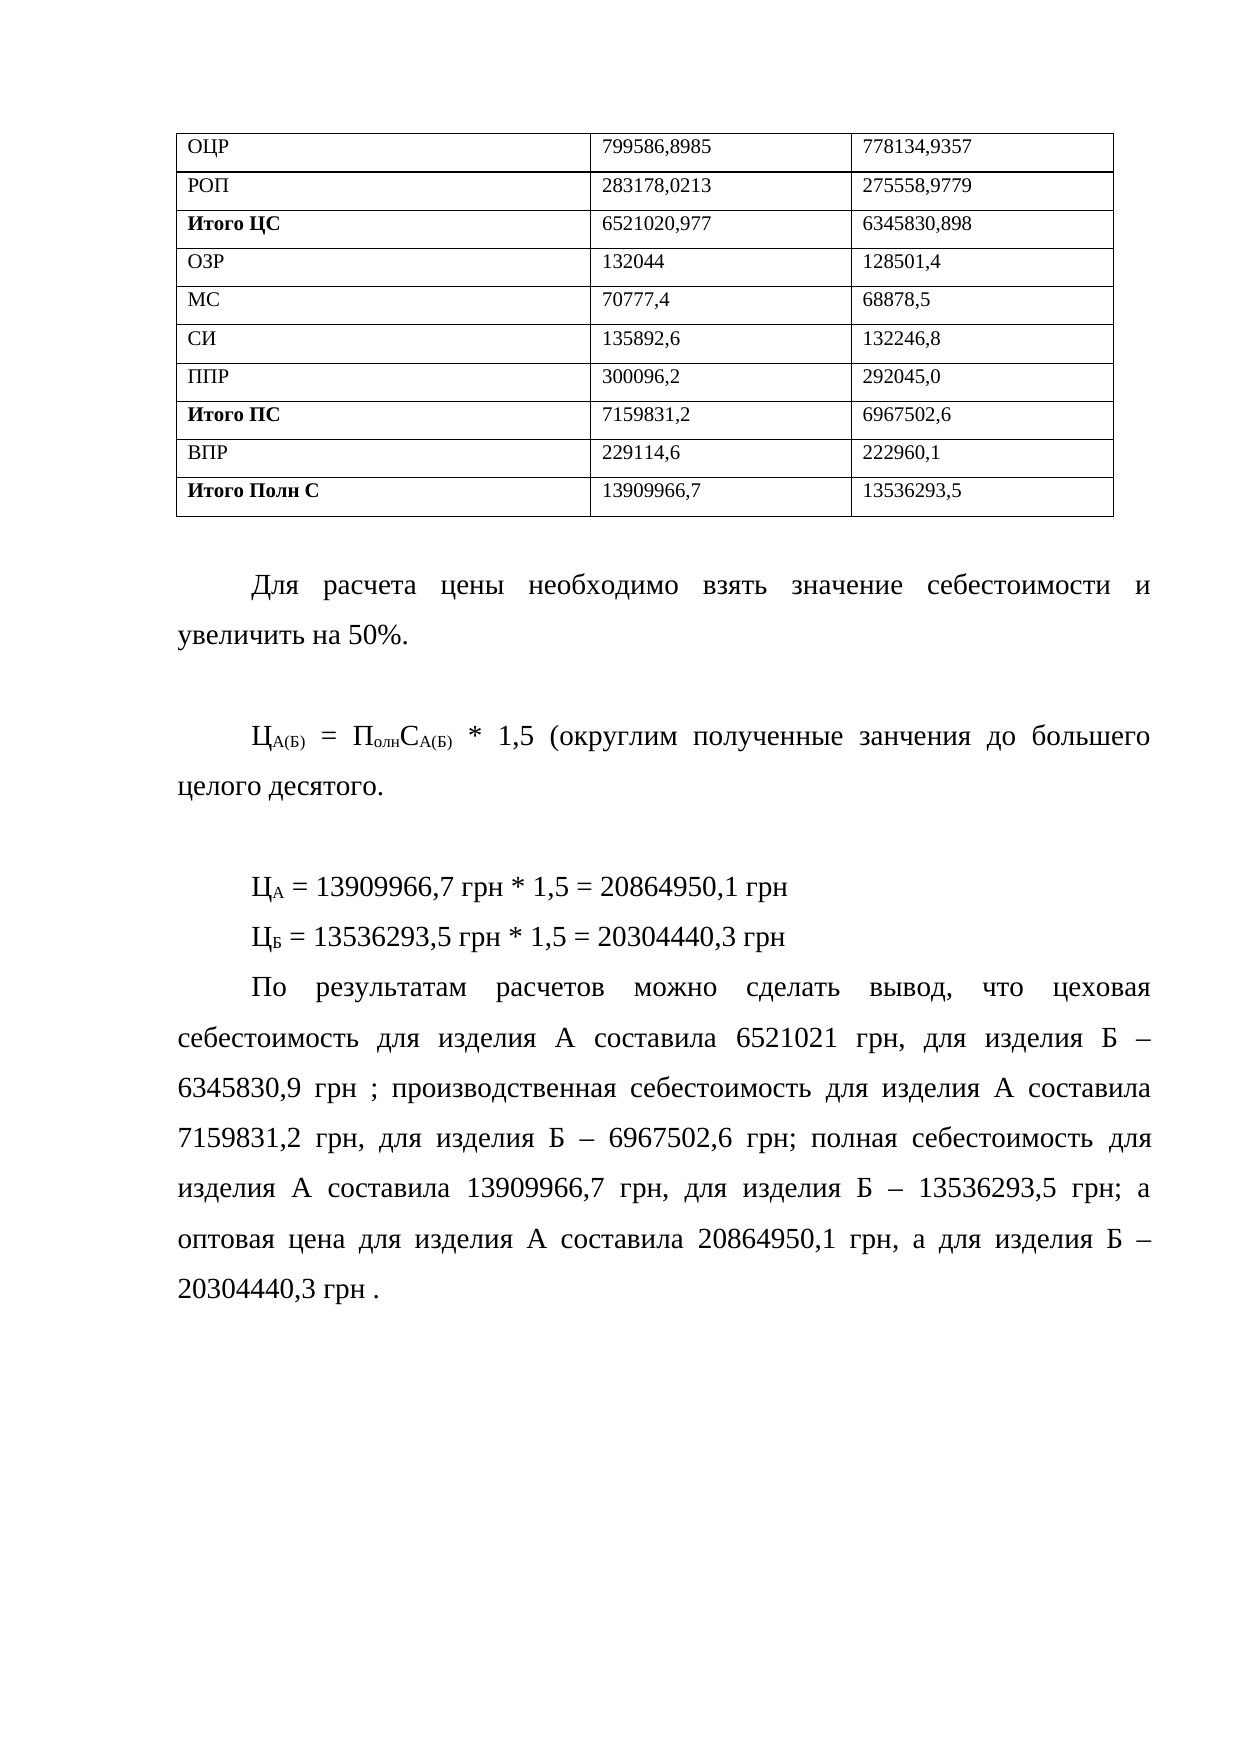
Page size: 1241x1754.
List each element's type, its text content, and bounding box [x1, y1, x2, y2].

table_cell 128501,4 [852, 249, 1113, 286]
table_cell 6345830,898 [852, 211, 1113, 248]
table_cell ППР [177, 364, 590, 401]
table_cell СИ [177, 325, 590, 363]
table_cell ОЦР [177, 134, 590, 171]
table_cell ВПР [177, 440, 590, 477]
text По результатам расчетов можно сделать вывод, что цеховая себестоимость для изделия А составила 6521021 грн, для изделия Б – 6345830,9 грн ; производственная себестоимость для изделия А составила 7159831,2 грн, для изделия Б – 6967502,6 грн; полная себестоимость для изделия А составила 13909966,7 грн, для изделия Б – 13536293,5 грн; а оптовая цена для изделия А составила 20864950,1 грн, а для изделия Б – 20304440,3 грн . [177, 969, 1152, 1305]
table_cell 222960,1 [852, 440, 1113, 477]
table_cell Итого ПС [177, 402, 590, 439]
table_cell 68878,5 [852, 287, 1113, 324]
text ЦБ = 13536293,5 грн * 1,5 = 20304440,3 грн [177, 919, 1152, 953]
text ЦА = 13909966,7 грн * 1,5 = 20864950,1 грн [177, 869, 1152, 902]
table_cell 300096,2 [591, 364, 851, 401]
table_cell 6967502,6 [852, 402, 1113, 439]
table_cell Итого ЦС [177, 211, 590, 248]
table_cell 275558,9779 [852, 173, 1113, 210]
table_cell ОЗР [177, 249, 590, 286]
text Для расчета цены необходимо взять значение себестоимости и увеличить на 50%. [177, 567, 1152, 651]
table_cell 13536293,5 [852, 478, 1113, 516]
table_cell МС [177, 287, 590, 324]
table_cell 6521020,977 [591, 211, 851, 248]
table_cell 70777,4 [591, 287, 851, 324]
table_cell 778134,9357 [852, 134, 1113, 171]
table_cell 13909966,7 [591, 478, 851, 516]
text ЦА(Б) = ПолнСА(Б) * 1,5 (округлим полученные занчения до большего целого десятого. [177, 718, 1152, 802]
table_cell 229114,6 [591, 440, 851, 477]
table_cell 799586,8985 [591, 134, 851, 171]
table_cell Итого Полн С [177, 478, 590, 516]
table_cell 292045,0 [852, 364, 1113, 401]
table_cell 132044 [591, 249, 851, 286]
table_cell 135892,6 [591, 325, 851, 363]
table_cell 132246,8 [852, 325, 1113, 363]
table_cell РОП [177, 173, 590, 210]
table_cell 283178,0213 [591, 173, 851, 210]
table_cell 7159831,2 [591, 402, 851, 439]
